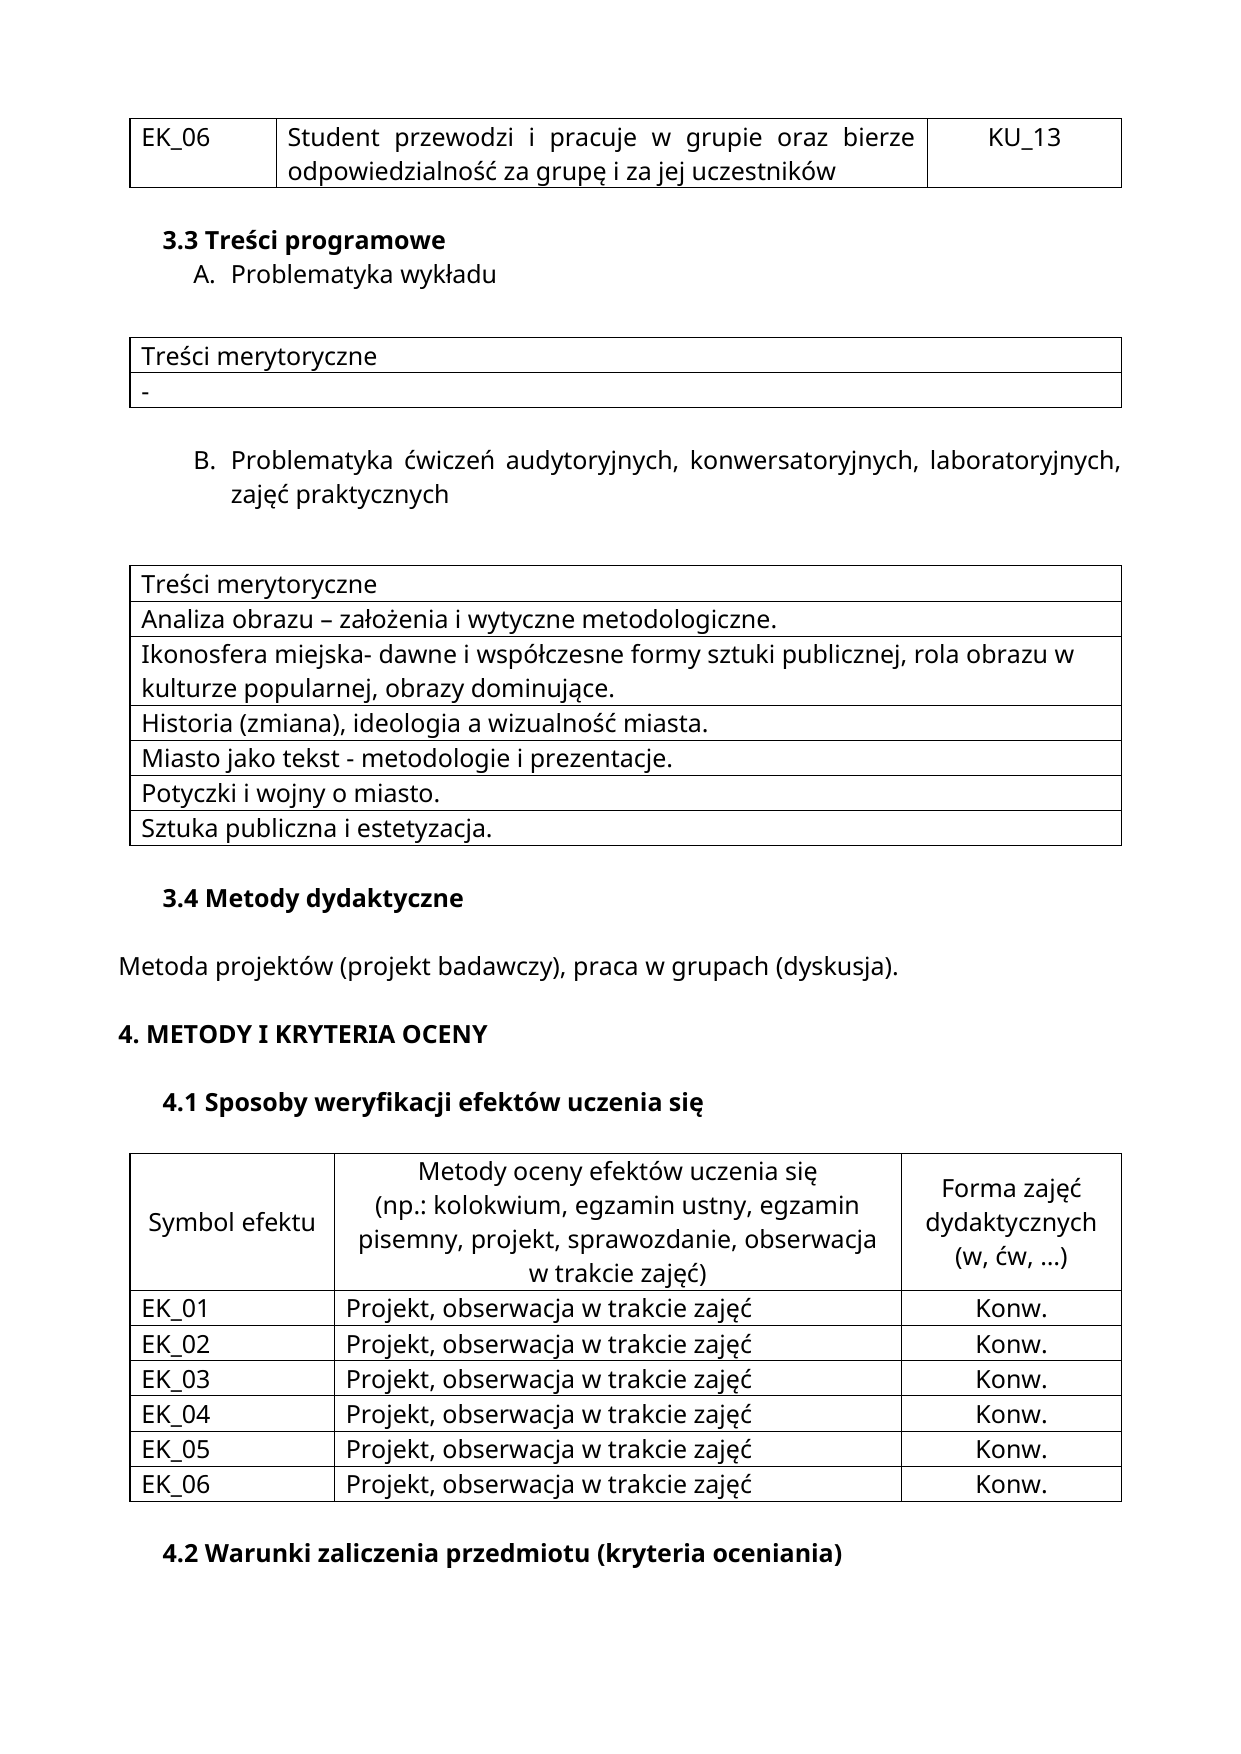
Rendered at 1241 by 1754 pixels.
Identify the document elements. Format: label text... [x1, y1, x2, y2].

table_cell EK_01 [131, 1291, 334, 1325]
table_cell Konw. [902, 1396, 1121, 1431]
table_cell EK_06 [131, 119, 276, 187]
table_cell EK_06 [131, 1467, 334, 1501]
table_cell Projekt, obserwacja w trakcie zajęć [335, 1467, 901, 1501]
table_cell Miasto jako tekst - metodologie i prezentacje. [131, 741, 1121, 775]
table_cell Konw. [902, 1361, 1121, 1395]
table_cell Ikonosfera miejska- dawne i współczesne formy sztuki publicznej, rola obrazu w kulturze popularnej, obrazy dominujące. [131, 637, 1121, 705]
list 3.3 Treści programowe [162, 222, 1122, 256]
table_header Symbol efektu [131, 1154, 334, 1290]
text 3.4 Metody dydaktyczne [162, 880, 1122, 914]
table_header Treści merytoryczne [131, 566, 1121, 601]
list Problematyka wykładu [193, 256, 1122, 291]
table_cell Projekt, obserwacja w trakcie zajęć [335, 1361, 901, 1395]
table_cell Sztuka publiczna i estetyzacja. [131, 811, 1121, 845]
list Problematyka ćwiczeń audytoryjnych, konwersatoryjnych, laboratoryjnych, zajęć praktycznych [193, 442, 1122, 511]
table_cell Historia (zmiana), ideologia a wizualność miasta. [131, 706, 1121, 740]
table_cell Projekt, obserwacja w trakcie zajęć [335, 1432, 901, 1466]
table_cell Konw. [902, 1432, 1121, 1466]
table_cell Konw. [902, 1467, 1121, 1501]
table_cell - [131, 373, 1121, 407]
table_cell Analiza obrazu – założenia i wytyczne metodologiczne. [131, 602, 1121, 636]
table_cell Konw. [902, 1291, 1121, 1325]
table_cell Konw. [902, 1326, 1121, 1360]
table_cell EK_02 [131, 1326, 334, 1360]
table_cell Projekt, obserwacja w trakcie zajęć [335, 1291, 901, 1325]
text Metoda projektów (projekt badawczy), praca w grupach (dyskusja). [118, 948, 1122, 982]
table_cell Projekt, obserwacja w trakcie zajęć [335, 1326, 901, 1360]
table_cell Potyczki i wojny o miasto. [131, 776, 1121, 810]
table_header Forma zajęć dydaktycznych (w, ćw, …) [902, 1154, 1121, 1290]
table_cell EK_05 [131, 1432, 334, 1466]
table_cell KU_13 [928, 119, 1121, 187]
text 4. METODY I KRYTERIA OCENY [118, 1017, 1122, 1051]
table_cell Student przewodzi i pracuje w grupie oraz bierze odpowiedzialność za grupę i za jej uczestników [277, 119, 927, 187]
text 4.1 Sposoby weryfikacji efektów uczenia się [162, 1085, 1122, 1119]
table_cell Projekt, obserwacja w trakcie zajęć [335, 1396, 901, 1431]
table_cell EK_03 [131, 1361, 334, 1395]
table_cell EK_04 [131, 1396, 334, 1431]
table_header Treści merytoryczne [131, 338, 1121, 372]
text 4.2 Warunki zaliczenia przedmiotu (kryteria oceniania) [162, 1536, 1122, 1570]
table_header Metody oceny efektów uczenia się (np.: kolokwium, egzamin ustny, egzamin pisemny, projekt, sprawozdanie, obserwacja w trakcie zajęć) [335, 1154, 901, 1290]
